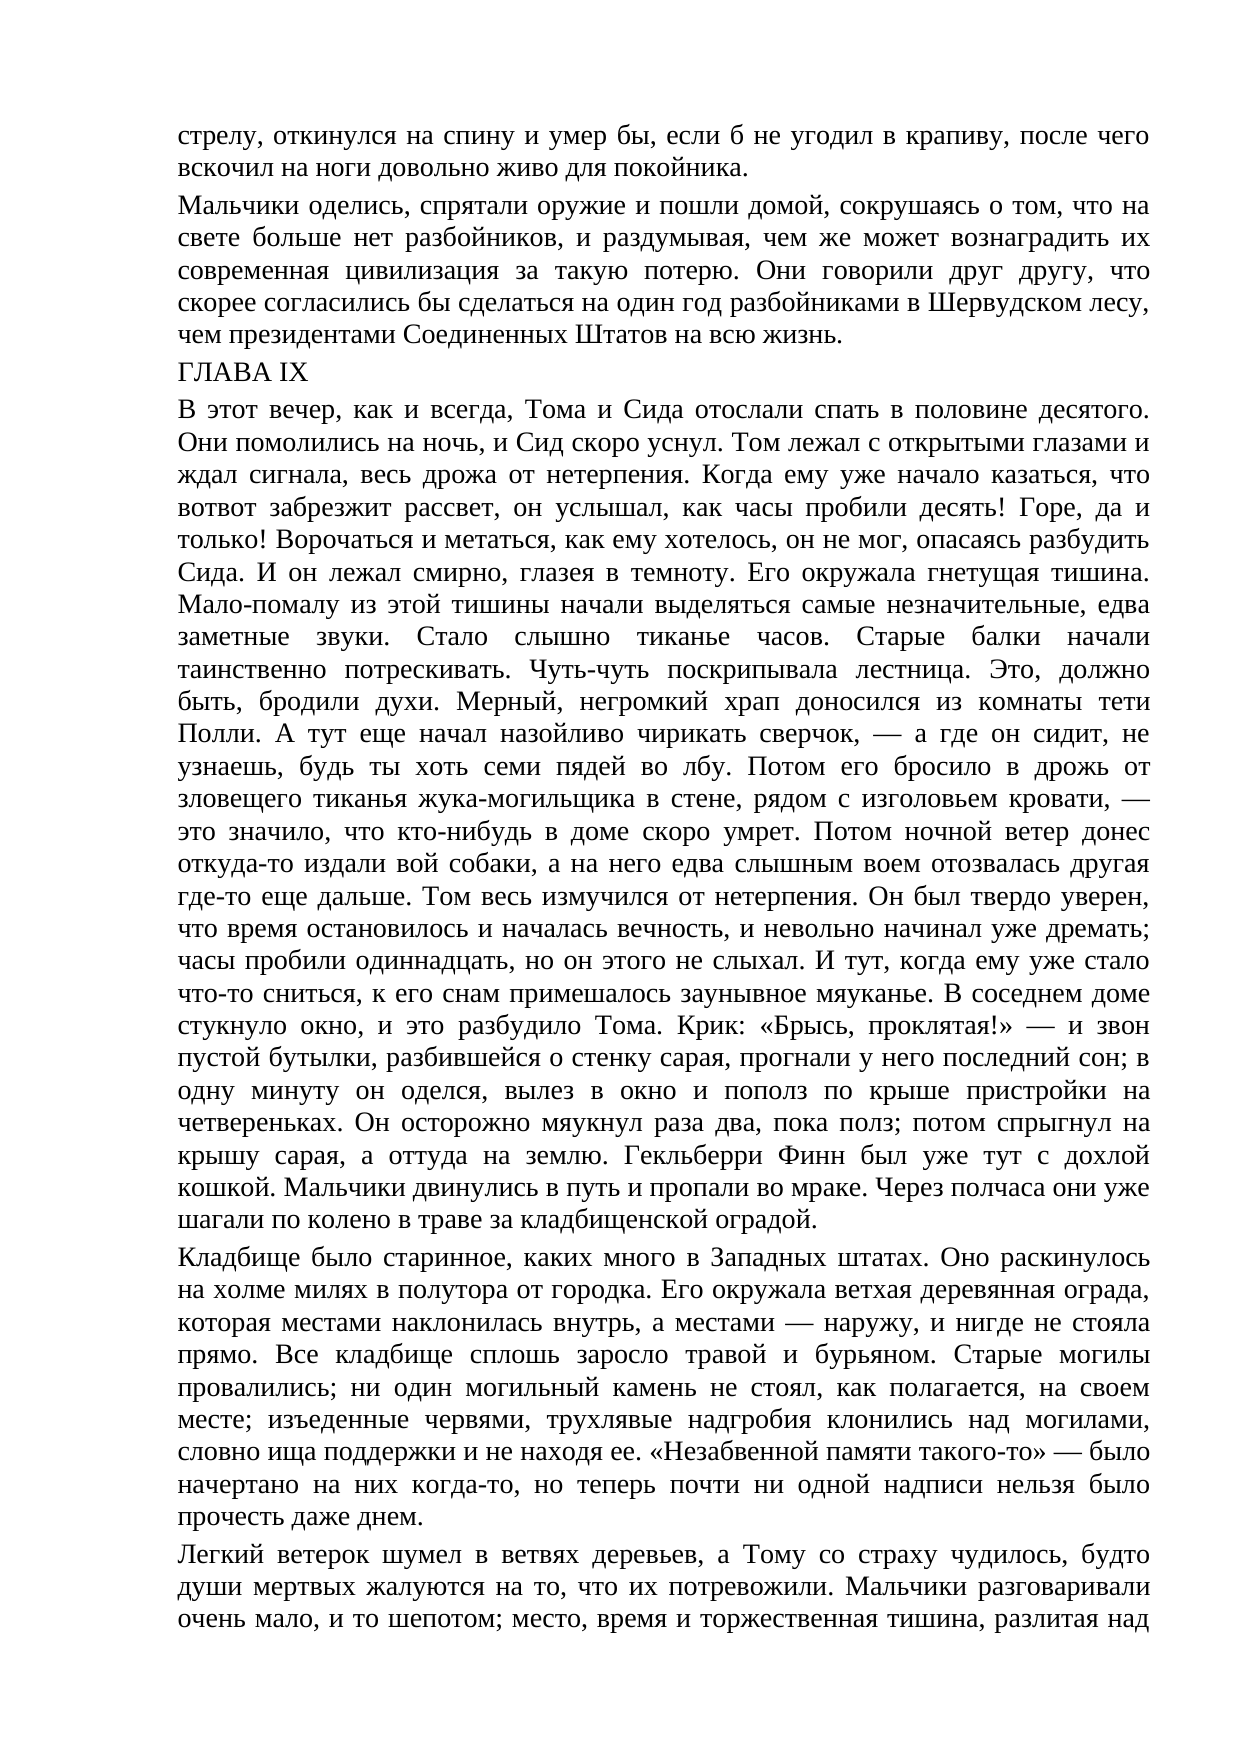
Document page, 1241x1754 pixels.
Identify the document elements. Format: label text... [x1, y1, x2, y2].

text Мальчики оделись, спрятали оружие и пошли домой, сокрушаясь о том, что на свете больше нет разбойников, и раздумывая, чем же может вознаградить их современная цивилизация за такую потерю. Они говорили друг другу, что скорее согласились бы сделаться на один год разбойниками в Шервудском лесу, чем президентами Соединенных Штатов на всю жизнь. [177, 188, 1152, 350]
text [177, 1537, 1152, 1634]
text В этот вечер, как и всегда, Тома и Сида отослали спать в половине десятого. Они помолились на ночь, и Сид скоро уснул. Том лежал с открытыми глазами и ждал сигнала, весь дрожа от нетерпения. Когда ему уже начало казаться, что вотвот забрезжит рассвет, он услышал, как часы пробили десять! Горе, да и только! Ворочаться и метаться, как ему хотелось, он не мог, опасаясь разбудить Сида. И он лежал смирно, глазея в темноту. Его окружала гнетущая тишина. Мало-помалу из этой тишины начали выделяться самые незначительные, едва заметные звуки. Стало слышно тиканье часов. Старые балки начали таинственно потрескивать. Чуть-чуть поскрипывала лестница. Это, должно быть, бродили духи. Мерный, негромкий храп доносился из комнаты тети Полли. А тут еще начал назойливо чирикать сверчок, — а где он сидит, не узнаешь, будь ты хоть семи пядей во лбу. Потом его бросило в дрожь от зловещего тиканья жука-могильщика в стене, рядом с изголовьем кровати, — это значило, что кто-нибудь в доме скоро умрет. Потом ночной ветер донес откуда-то издали вой собаки, а на него едва слышным воем отозвалась другая где-то еще дальше. Том весь измучился от нетерпения. Он был твердо уверен, что время остановилось и началась вечность, и невольно начинал уже дремать; часы пробили одиннадцать, но он этого не слыхал. И тут, когда ему уже стало что-то сниться, к его снам примешалось заунывное мяуканье. В соседнем доме стукнуло окно, и это разбудило Тома. Крик: «Брысь, проклятая!» — и звон пустой бутылки, разбившейся о стенку сарая, прогнали у него последний сон; в одну минуту он оделся, вылез в окно и пополз по крыше пристройки на четвереньках. Он осторожно мяукнул раза два, пока полз; потом спрыгнул на крышу сарая, а оттуда на землю. Гекльберри Финн был уже тут с дохлой кошкой. Мальчики двинулись в путь и пропали во мраке. Через полчаса они уже шагали по колено в траве за кладбищенской оградой. [177, 393, 1152, 1235]
text Кладбище было старинное, каких много в Западных штатах. Оно раскинулось на холме милях в полутора от городка. Его окружала ветхая деревянная ограда, которая местами наклонилась внутрь, а местами — наружу, и нигде не стояла прямо. Все кладбище сплошь заросло травой и бурьяном. Старые могилы провалились; ни один могильный камень не стоял, как полагается, на своем месте; изъеденные червями, трухлявые надгробия клонились над могилами, словно ища поддержки и не находя ее. «Незабвенной памяти такого-то» — было начертано на них когда-то, но теперь почти ни одной надписи нельзя было прочесть даже днем. [177, 1240, 1152, 1532]
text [177, 118, 1152, 183]
text ГЛАВА IX [177, 355, 1152, 387]
